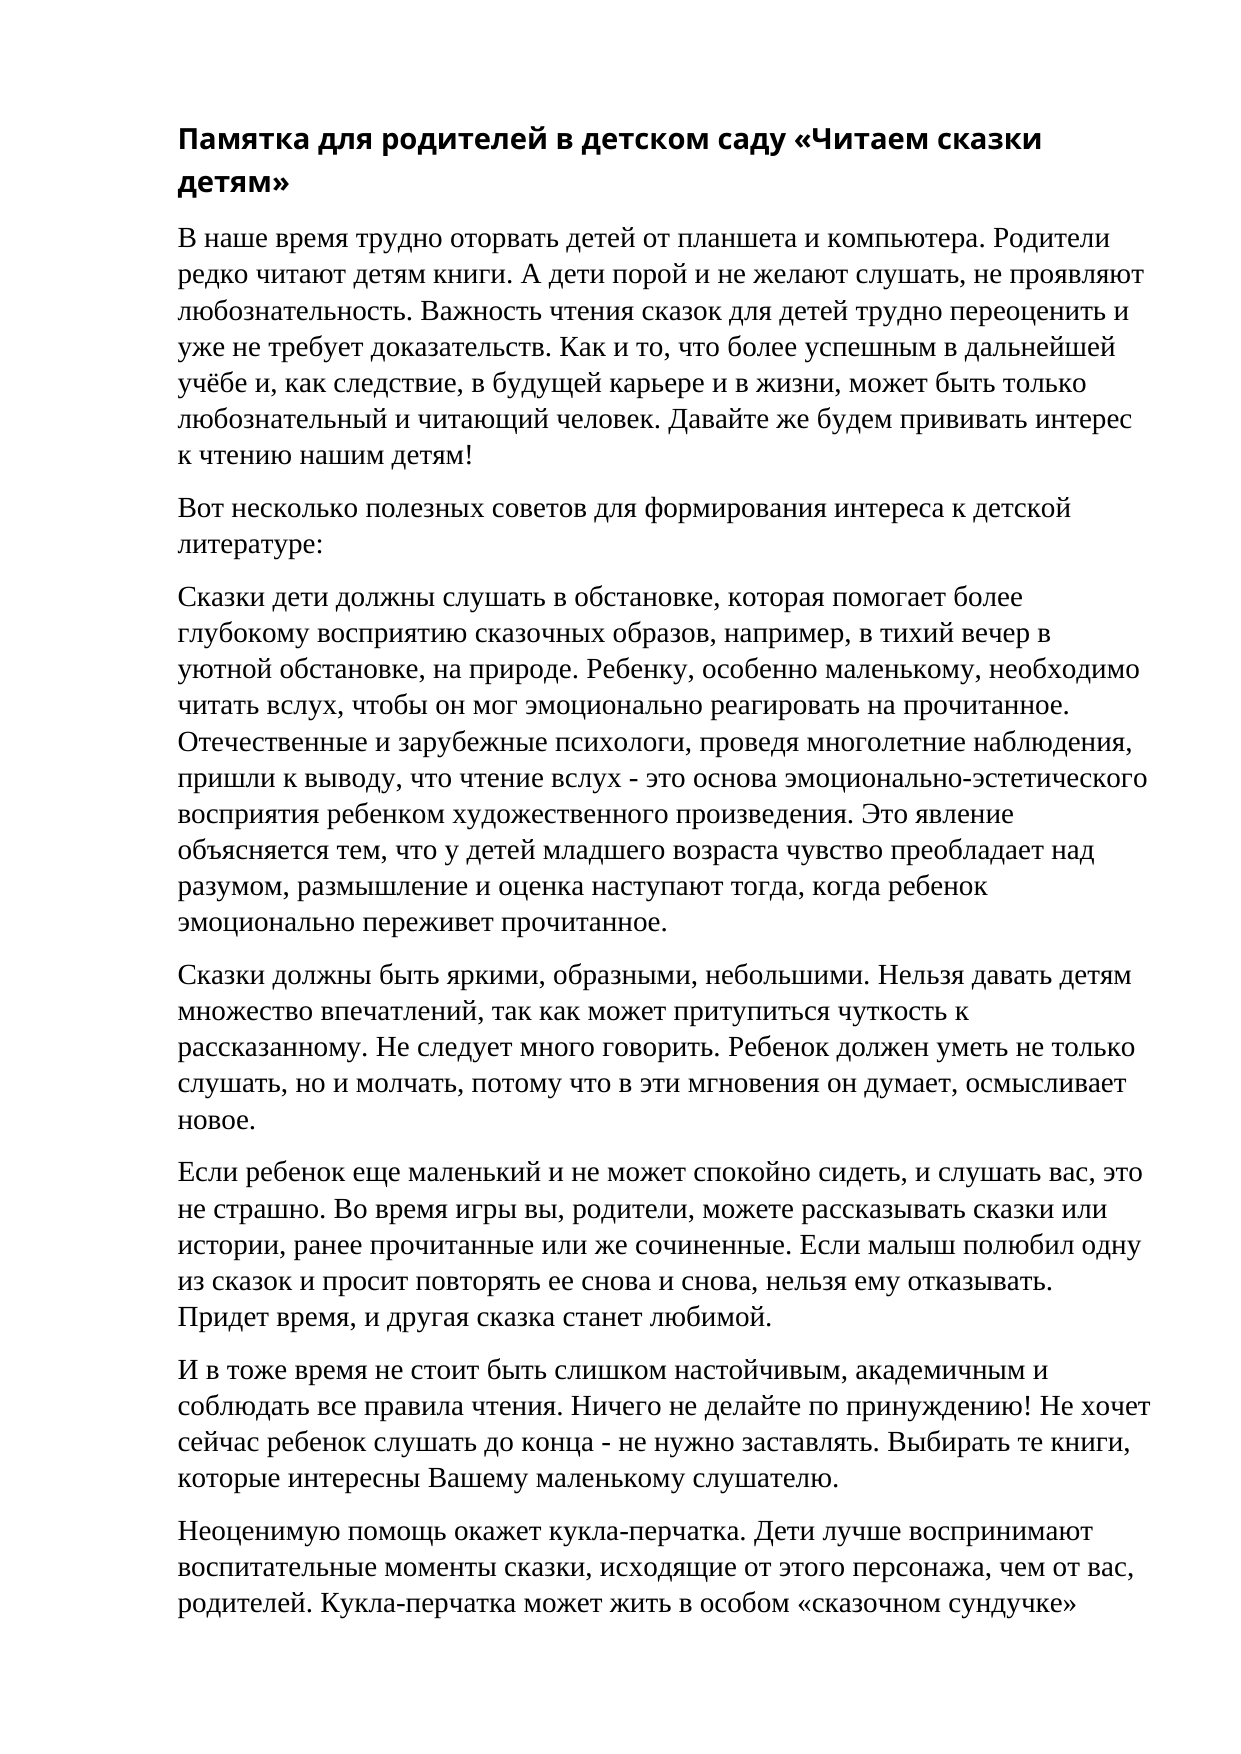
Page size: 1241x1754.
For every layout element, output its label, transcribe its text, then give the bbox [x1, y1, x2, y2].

text В наше время трудно оторвать детей от планшета и компьютера. Родители редко читают детям книги. А дети порой и не желают слушать, не проявляют любознательность. Важность чтения сказок для детей трудно переоценить и уже не требует доказательств. Как и то, что более успешным в дальнейшей учёбе и, как следствие, в будущей карьере и в жизни, может быть только любознательный и читающий человек. Давайте же будем прививать интерес к чтению нашим детям! [177, 220, 1152, 471]
text И в тоже время не стоит быть слишком настойчивым, академичным и соблюдать все правила чтения. Ничего не делайте по принуждению! Не хочет сейчас ребенок слушать до конца - не нужно заставлять. Выбирать те книги, которые интересны Вашему маленькому слушателю. [177, 1352, 1152, 1494]
text Если ребенок еще маленький и не может спокойно сидеть, и слушать вас, это не страшно. Во время игры вы, родители, можете рассказывать сказки или истории, ранее прочитанные или же сочиненные. Если малыш полюбил одну из сказок и просит повторять ее снова и снова, нельзя ему отказывать. Придет время, и другая сказка станет любимой. [177, 1154, 1152, 1333]
text Памятка для родителей в детском саду «Читаем сказки детям» [177, 118, 1152, 201]
text Сказки должны быть яркими, образными, небольшими. Нельзя давать детям множество впечатлений, так как может притупиться чуткость к рассказанному. Не следует много говорить. Ребенок должен уметь не только слушать, но и молчать, потому что в эти мгновения он думает, осмысливает новое. [177, 957, 1152, 1135]
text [177, 1513, 1152, 1619]
text Сказки дети должны слушать в обстановке, которая помогает более глубокому восприятию сказочных образов, например, в тихий вечер в уютной обстановке, на природе. Ребенку, особенно маленькому, необходимо читать вслух, чтобы он мог эмоционально реагировать на прочитанное. Отечественные и зарубежные психологи, проведя многолетние наблюдения, пришли к выводу, что чтение вслух - это основа эмоционально-эстетического восприятия ребенком художественного произведения. Это явление объясняется тем, что у детей младшего возраста чувство преобладает над разумом, размышление и оценка наступают тогда, когда ребенок эмоционально переживет прочитанное. [177, 579, 1152, 938]
text Вот несколько полезных советов для формирования интереса к детской литературе: [177, 490, 1152, 560]
